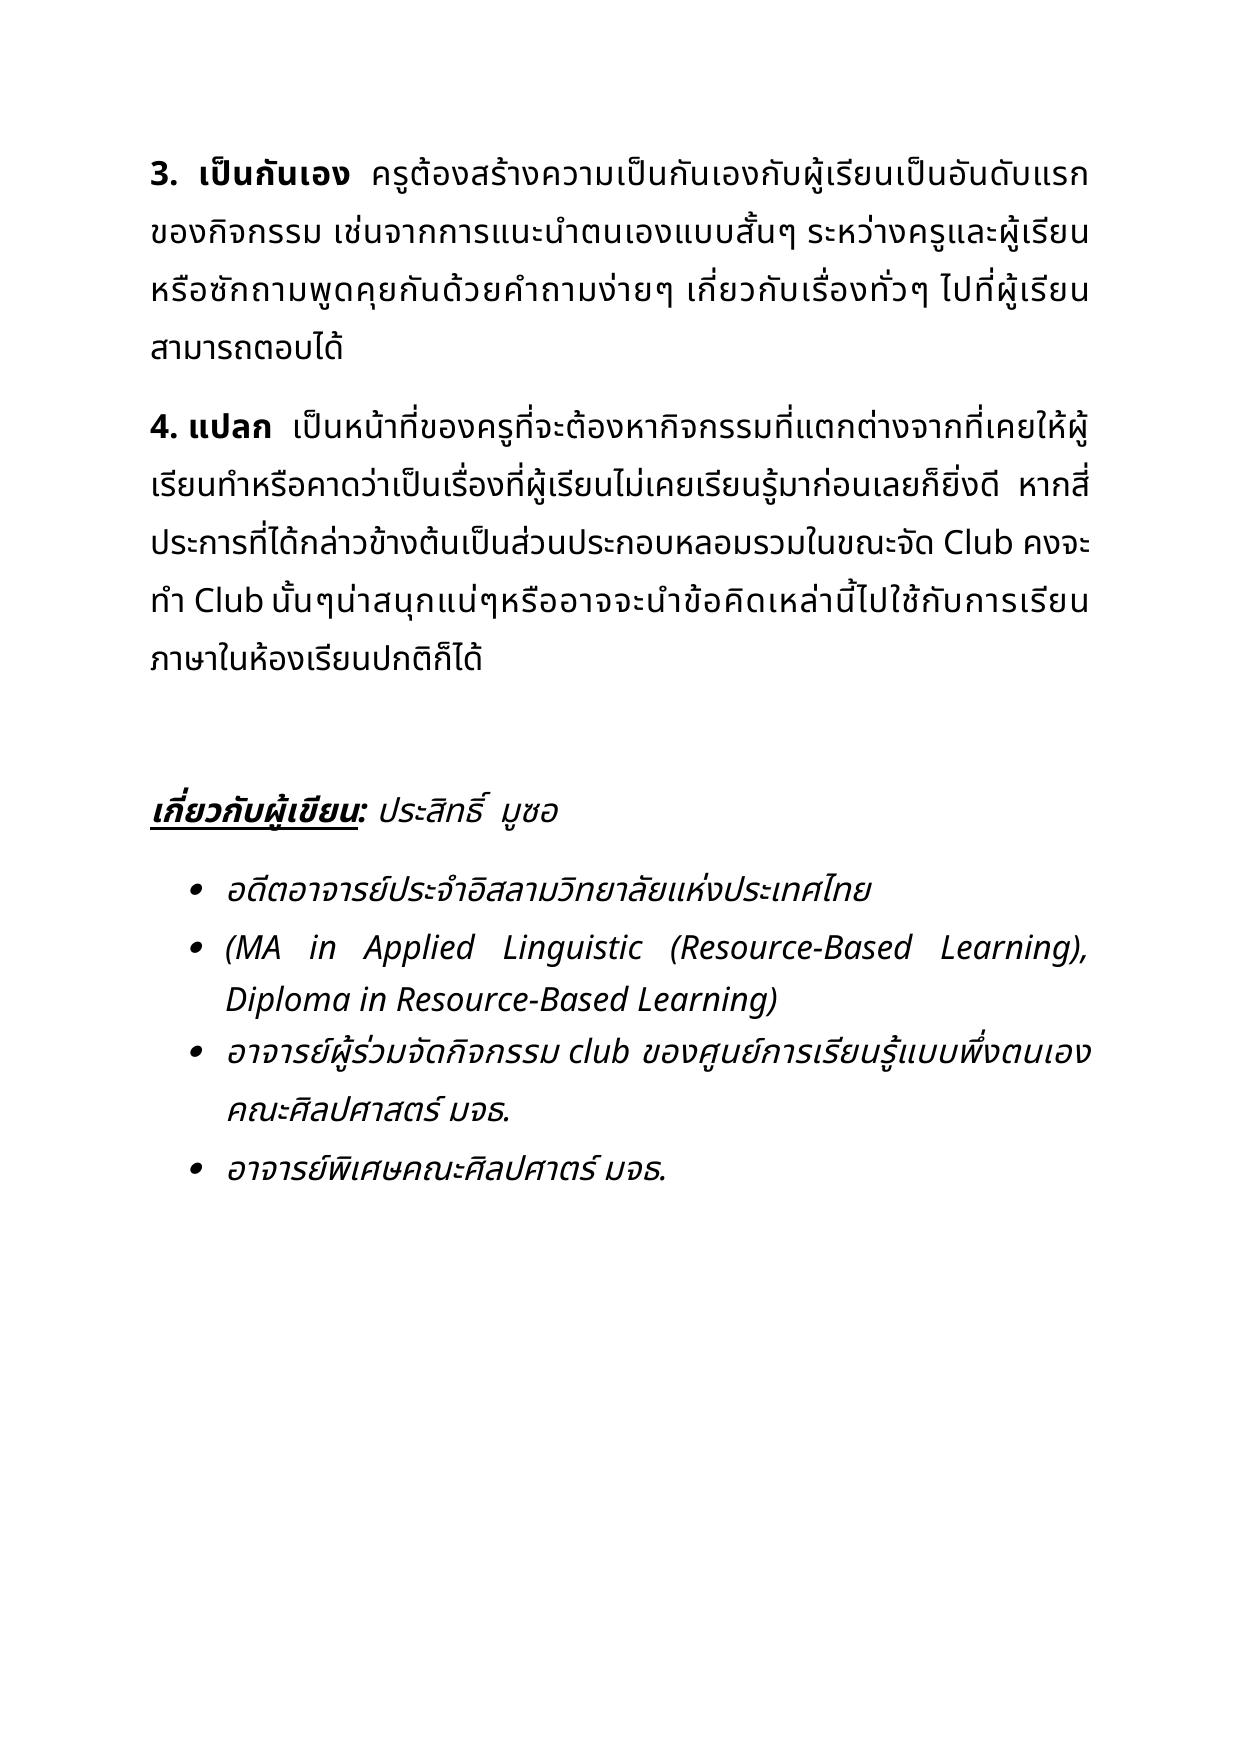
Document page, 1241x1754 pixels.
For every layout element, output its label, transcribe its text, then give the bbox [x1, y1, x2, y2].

text เกี่ยวกับผู้เขียน: ประสิทธิ์ มูซอ [150, 787, 1090, 837]
list อาจารย์ผู้ร่วมจัดกิจกรรม club ของศูนย์การเรียนรู้แบบพึ่งตนเอง คณะศิลปศาสตร์ มจธ. [187, 1028, 1090, 1137]
list (MA in Applied Linguistic (Resource-Based Learning), Diploma in Resource-Based Learning) [187, 924, 1090, 1021]
text 3. เป็นกันเอง ครูต้องสร้างความเป็นกันเองกับผู้เรียนเป็นอันดับแรกของกิจกรรม เช่นจากการแนะนำตนเองแบบสั้นๆ ระหว่างครูและผู้เรียนหรือซักถามพูดคุยกันด้วยคำถามง่ายๆ เกี่ยวกับเรื่องทั่วๆ ไปที่ผู้เรียนสามารถตอบได้ [150, 150, 1090, 374]
list อดีตอาจารย์ประจำอิสลามวิทยาลัยแห่งประเทศไทย [187, 866, 1090, 916]
list อาจารย์พิเศษคณะศิลปศาตร์ มจธ. [187, 1144, 1090, 1195]
text 4. แปลก เป็นหน้าที่ของครูที่จะต้องหากิจกรรมที่แตกต่างจากที่เคยให้ผู้เรียนทำหรือคาดว่าเป็นเรื่องที่ผู้เรียนไม่เคยเรียนรู้มาก่อนเลยก็ยิ่งดี หากสี่ประการที่ได้กล่าวข้างต้นเป็นส่วนประกอบหลอมรวมในขณะจัดClub คงจะทำClubนั้นๆน่าสนุกแน่ๆหรืออาจจะนำข้อคิดเหล่านี้ไปใช้กับการเรียนภาษาในห้องเรียนปกติก็ได้ [150, 403, 1090, 685]
